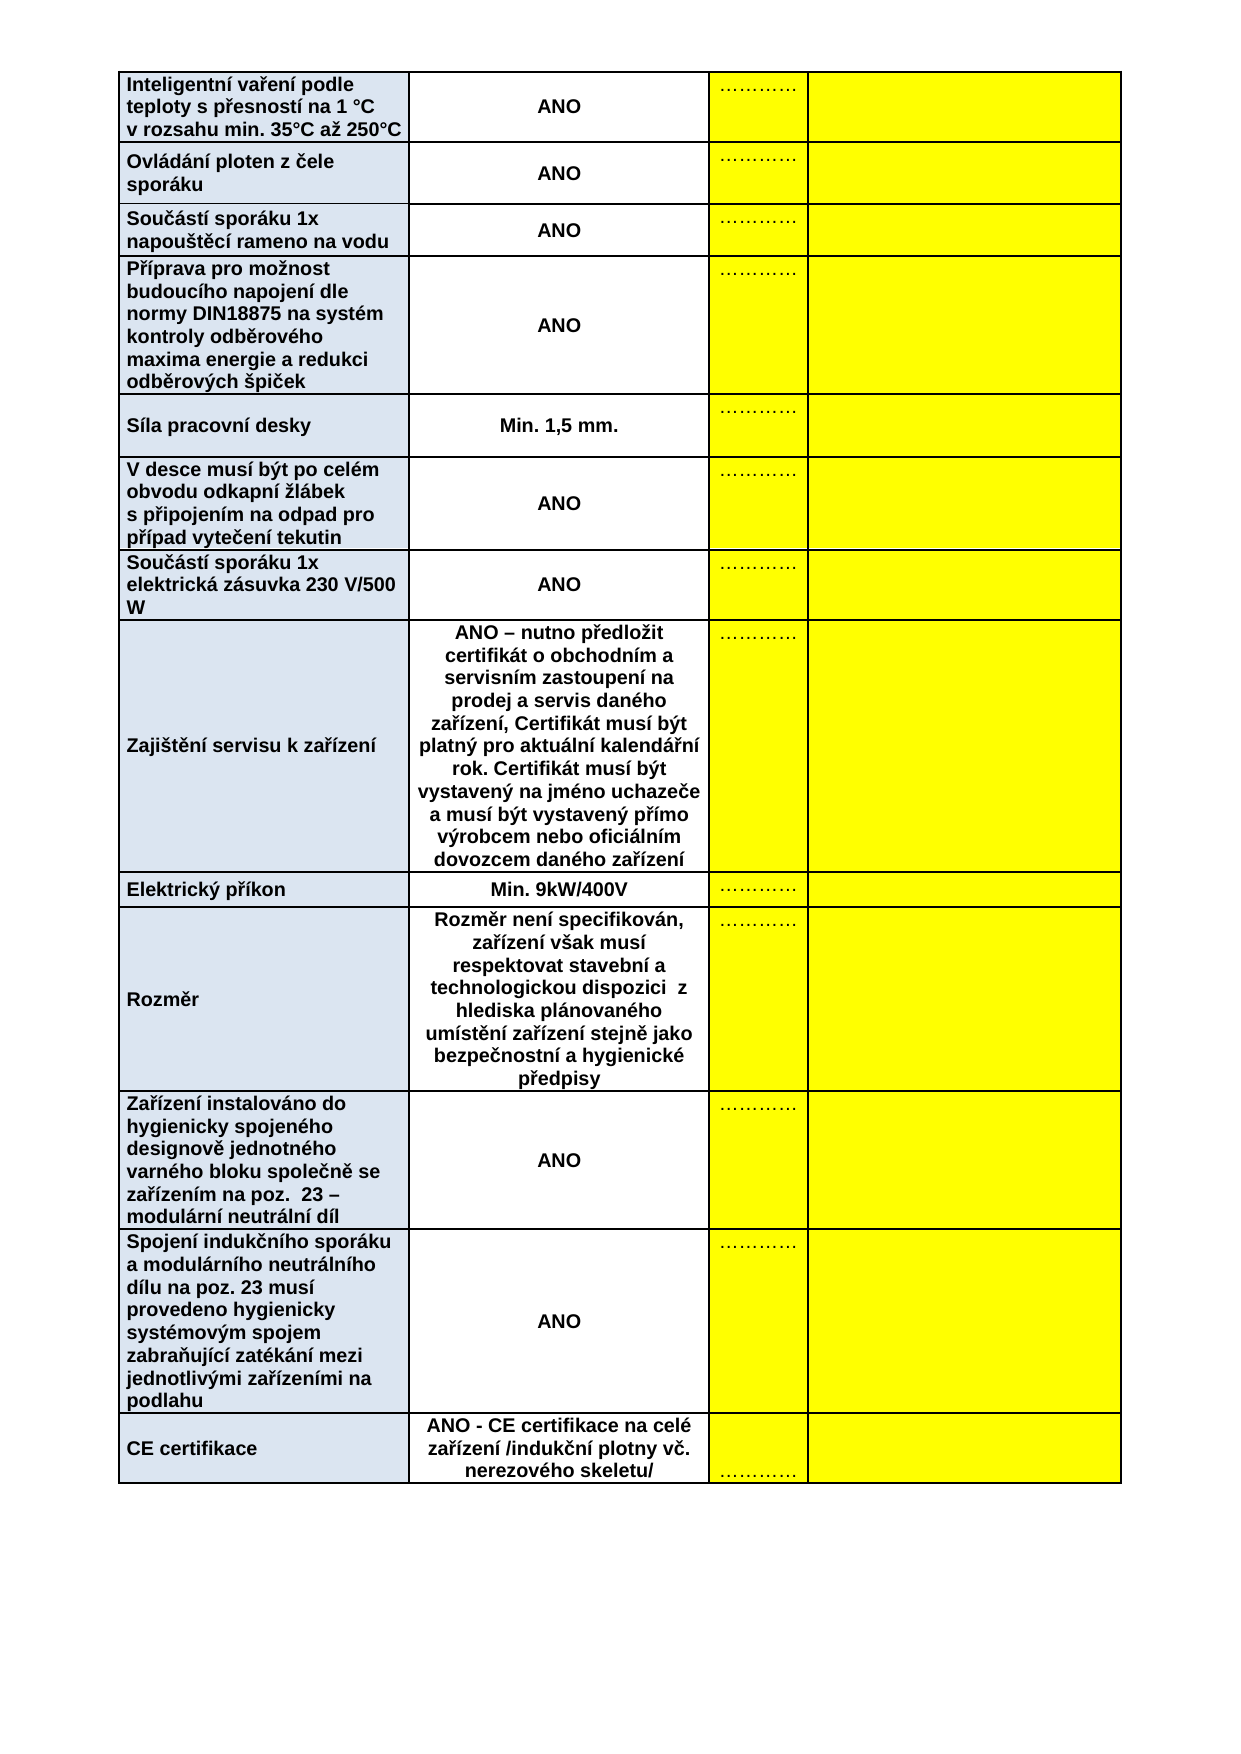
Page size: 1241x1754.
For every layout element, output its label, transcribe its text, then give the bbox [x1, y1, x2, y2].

table_cell [809, 395, 1120, 456]
table_cell ANO [410, 1230, 708, 1412]
table_cell ………… [710, 1414, 807, 1482]
table_cell ………… [710, 395, 807, 456]
table_cell Příprava pro možnost budoucího napojení dle normy DIN18875 na systém kontroly odběrového maxima energie a redukci odběrových špiček [120, 257, 408, 393]
table_cell Min. 1,5 mm. [410, 395, 708, 456]
table_cell Elektrický příkon [120, 873, 408, 906]
table_cell ANO [410, 458, 708, 548]
table_header ANO [410, 73, 708, 141]
table_cell ………… [710, 1230, 807, 1412]
table_cell ………… [710, 908, 807, 1090]
table_cell [809, 1092, 1120, 1228]
table_cell ANO [410, 551, 708, 619]
table_cell Rozměr [120, 908, 408, 1090]
table_header ………… [710, 73, 807, 141]
table_cell [809, 143, 1120, 203]
table_cell ANO [410, 1092, 708, 1228]
table_cell ………… [710, 257, 807, 393]
table_cell ANO [410, 257, 708, 393]
table_cell [809, 873, 1120, 906]
table_cell ………… [710, 458, 807, 548]
table_cell ………… [710, 205, 807, 255]
table_cell ………… [710, 551, 807, 619]
table_cell [809, 458, 1120, 548]
table_cell Rozměr není specifikován, zařízení však musí respektovat stavební a technologickou dispozici z hlediska plánovaného umístění zařízení stejně jako bezpečnostní a hygienické předpisy [410, 908, 708, 1090]
table_cell Součástí sporáku 1x elektrická zásuvka 230 V/500 W [120, 551, 408, 619]
table_cell CE certifikace [120, 1414, 408, 1482]
table_cell [809, 621, 1120, 871]
table_cell ANO - CE certifikace na celé zařízení /indukční plotny vč. nerezového skeletu/ [410, 1414, 708, 1482]
table_cell ………… [710, 873, 807, 906]
table_cell [809, 1414, 1120, 1482]
table_cell [809, 908, 1120, 1090]
table_header [809, 73, 1120, 141]
table_cell ANO [410, 205, 708, 255]
table_cell ………… [710, 1092, 807, 1228]
table_cell ANO – nutno předložit certifikát o obchodním a servisním zastoupení na prodej a servis daného zařízení, Certifikát musí být platný pro aktuální kalendářní rok. Certifikát musí být vystavený na jméno uchazeče a musí být vystavený přímo výrobcem nebo oficiálním dovozcem daného zařízení [410, 621, 708, 871]
table_cell Síla pracovní desky [120, 395, 408, 456]
table_cell Spojení indukčního sporáku a modulárního neutrálního dílu na poz. 23 musí provedeno hygienicky systémovým spojem zabraňující zatékání mezi jednotlivými zařízeními na podlahu [120, 1230, 408, 1412]
table_cell Min. 9kW/400V [410, 873, 708, 906]
table_cell V desce musí být po celém obvodu odkapní žlábek s připojením na odpad pro případ vytečení tekutin [120, 458, 408, 548]
table_cell ………… [710, 621, 807, 871]
table_cell [809, 551, 1120, 619]
table_cell Zařízení instalováno do hygienicky spojeného designově jednotného varného bloku společně se zařízením na poz. 23 – modulární neutrální díl [120, 1092, 408, 1228]
table_cell Ovládání ploten z čele sporáku [120, 143, 408, 203]
table_cell Součástí sporáku 1x napouštěcí rameno na vodu [120, 204, 408, 255]
table_header Inteligentní vaření podle teploty s přesností na 1 °C v rozsahu min. 35°C až 250°C [120, 73, 408, 141]
table_cell ………… [710, 143, 807, 203]
table_cell [809, 257, 1120, 393]
table_cell Zajištění servisu k zařízení [120, 621, 408, 871]
table_cell [809, 205, 1120, 255]
table_cell ANO [410, 143, 708, 203]
table_cell [809, 1230, 1120, 1412]
